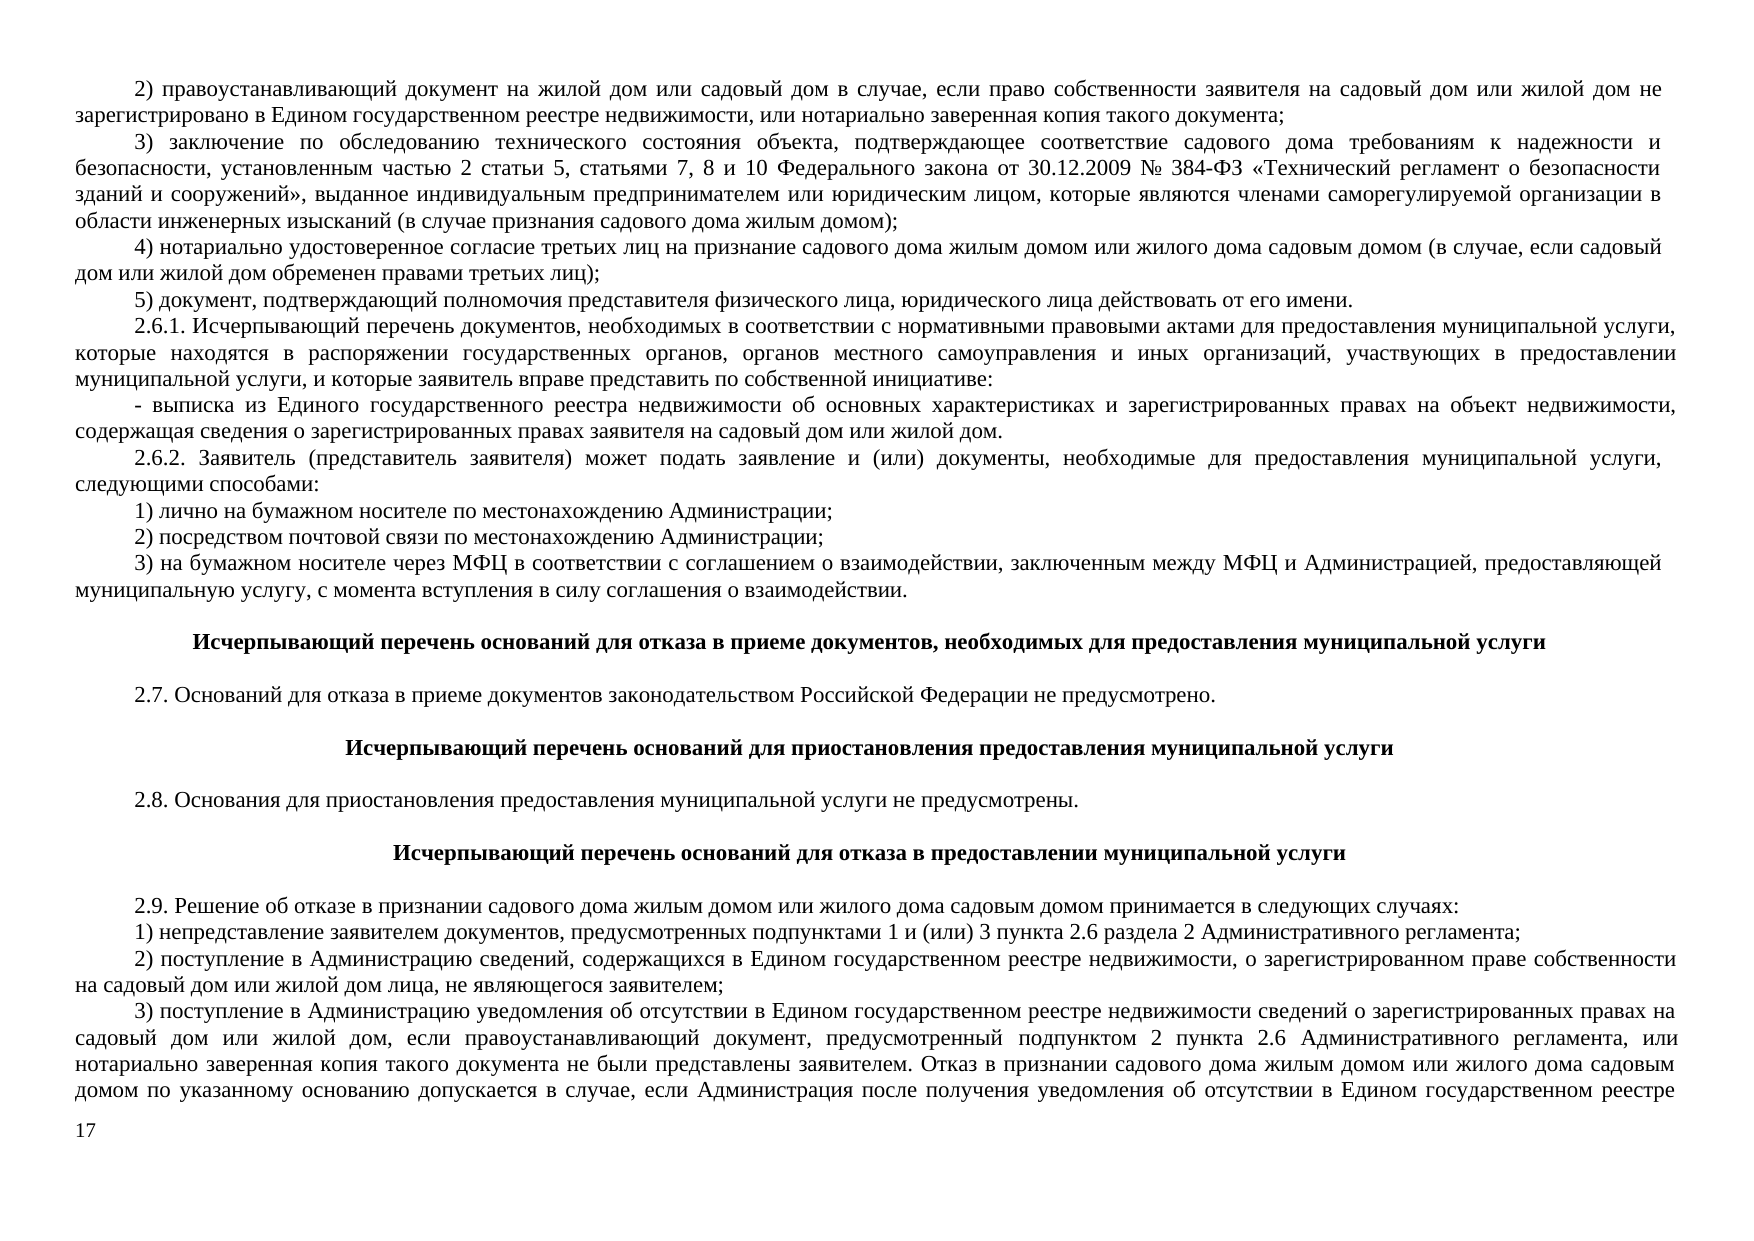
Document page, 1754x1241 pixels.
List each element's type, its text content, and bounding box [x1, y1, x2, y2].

text 2.8. Основания для приостановления предоставления муниципальной услуги не предусмотрены. [75, 787, 1664, 813]
text 3) на бумажном носителе через МФЦ в соответствии с соглашением о взаимодействии, заключенным между МФЦ и Администрацией, предоставляющей муниципальную услугу, с момента вступления в силу соглашения о взаимодействии. [75, 549, 1664, 602]
text Исчерпывающий перечень оснований для отказа в приеме документов, необходимых для предоставления муниципальной услуги [75, 628, 1664, 655]
text - выписка из Единого государственного реестра недвижимости об основных характеристиках и зарегистрированных правах на объект недвижимости, содержащая сведения о зарегистрированных правах заявителя на садовый дом или жилой дом. [75, 391, 1679, 444]
text 2.6.1. Исчерпывающий перечень документов, необходимых в соответствии с нормативными правовыми актами для предоставления муниципальной услуги, которые находятся в распоряжении государственных органов, органов местного самоуправления и иных организаций, участвующих в предоставлении муниципальной услуги, и которые заявитель вправе представить по собственной инициативе: [75, 312, 1679, 391]
text 2.9. Решение об отказе в признании садового дома жилым домом или жилого дома садовым домом принимается в следующих случаях: [75, 892, 1664, 918]
text Исчерпывающий перечень оснований для приостановления предоставления муниципальной услуги [75, 734, 1664, 760]
text 5) документ, подтверждающий полномочия представителя физического лица, юридического лица действовать от его имени. [75, 286, 1664, 312]
text 2) правоустанавливающий документ на жилой дом или садовый дом в случае, если право собственности заявителя на садовый дом или жилой дом не зарегистрировано в Едином государственном реестре недвижимости, или нотариально заверенная копия такого документа; [75, 75, 1664, 128]
text 2.6.2. Заявитель (представитель заявителя) может подать заявление и (или) документы, необходимые для предоставления муниципальной услуги, следующими способами: [75, 444, 1664, 497]
text 1) непредставление заявителем документов, предусмотренных подпунктами 1 и (или) 3 пункта 2.6 раздела 2 Административного регламента; [75, 918, 1664, 945]
text 3) заключение по обследованию технического состояния объекта, подтверждающее соответствие садового дома требованиям к надежности и безопасности, установленным частью 2 статьи 5, статьями 7, 8 и 10 Федерального закона от 30.12.2009 № 384-ФЗ «Технический регламент о безопасности зданий и сооружений», выданное индивидуальным предпринимателем или юридическим лицом, которые являются членами саморегулируемой организации в области инженерных изысканий (в случае признания садового дома жилым домом); [75, 128, 1664, 233]
text 2) посредством почтовой связи по местонахождению Администрации; [75, 523, 1664, 549]
text Исчерпывающий перечень оснований для отказа в предоставлении муниципальной услуги [75, 839, 1664, 866]
text 4) нотариально удостоверенное согласие третьих лиц на признание садового дома жилым домом или жилого дома садовым домом (в случае, если садовый дом или жилой дом обременен правами третьих лиц); [75, 233, 1664, 286]
text 1) лично на бумажном носителе по местонахождению Администрации; [75, 497, 1664, 523]
text 2.7. Оснований для отказа в приеме документов законодательством Российской Федерации не предусмотрено. [75, 681, 1664, 707]
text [75, 997, 1679, 1103]
text 2) поступление в Администрацию сведений, содержащихся в Едином государственном реестре недвижимости, о зарегистрированном праве собственности на садовый дом или жилой дом лица, не являющегося заявителем; [75, 945, 1679, 997]
